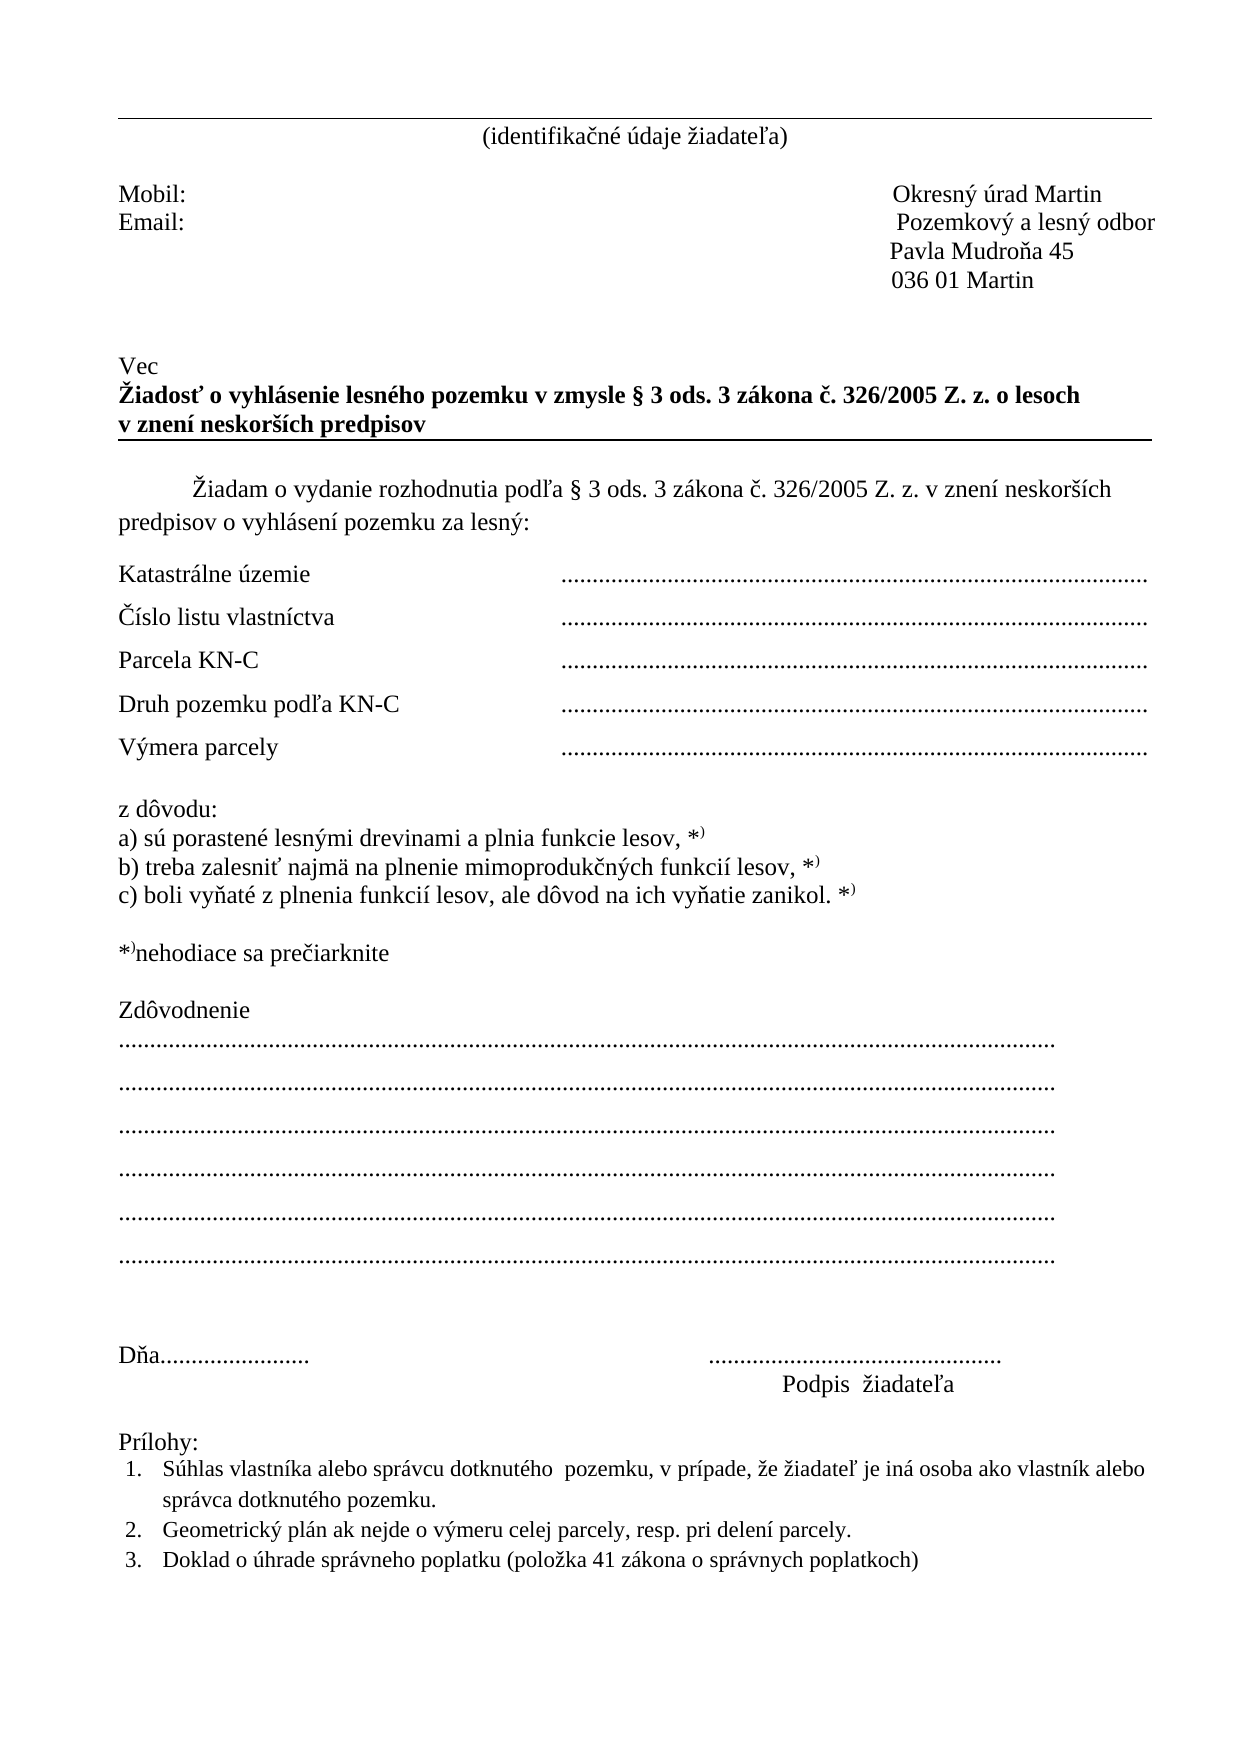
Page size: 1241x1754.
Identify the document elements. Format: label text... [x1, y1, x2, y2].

text Zdôvodnenie [118, 995, 1152, 1024]
text Prílohy: [118, 1427, 1152, 1455]
text ...................................................................................................................................................... [118, 1110, 1152, 1139]
text Vec [118, 351, 1152, 380]
list Súhlas vlastníka alebo správcu dotknutého pozemku, v prípade, že žiadateľ je iná osoba ako vlastník alebo správca dotknutého pozemku. [125, 1455, 1152, 1512]
text Výmera parcely .............................................................................................. [118, 732, 1152, 761]
text (identifikačné údaje žiadateľa) [118, 119, 1152, 150]
text z dôvodu: [118, 794, 1152, 823]
text Číslo listu vlastníctva .............................................................................................. [118, 602, 1152, 631]
text Podpis žiadateľa [118, 1369, 1152, 1398]
text ...................................................................................................................................................... [118, 1067, 1152, 1096]
text Parcela KN-C .............................................................................................. [118, 646, 1152, 674]
text Druh pozemku podľa KN-C .............................................................................................. [118, 689, 1152, 717]
text Žiadosť o vyhlásenie lesného pozemku v zmysle § 3 ods. 3 zákona č. 326/2005 Z. z. o lesoch v znení neskorších predpisov [118, 380, 1152, 439]
list Geometrický plán ak nejde o výmeru celej parcely, resp. pri delení parcely. [125, 1516, 1152, 1542]
text ...................................................................................................................................................... [118, 1197, 1152, 1225]
text Pavla Mudroňa 45 [118, 236, 1152, 265]
text *)nehodiace sa prečiarknite [118, 938, 1152, 967]
text Mobil: Okresný úrad Martin [118, 179, 1152, 207]
text Žiadam o vydanie rozhodnutia podľa § 3 ods. 3 zákona č. 326/2005 Z. z. v znení neskorších predpisov o vyhlásení pozemku za lesný: [118, 474, 1152, 536]
text ...................................................................................................................................................... [118, 1153, 1152, 1182]
text a) sú porastené lesnými drevinami a plnia funkcie lesov, *) b) treba zalesniť najmä na plnenie mimoprodukčných funkcií lesov, *) c) boli vyňaté z plnenia funkcií lesov, ale dôvod na ich vyňatie zanikol. *) [118, 823, 1152, 938]
text Katastrálne územie .............................................................................................. [118, 559, 1152, 588]
text Dňa........................ ............................................... [118, 1340, 1152, 1369]
text ...................................................................................................................................................... [118, 1024, 1152, 1053]
text Email: Pozemkový a lesný odbor [118, 207, 1152, 236]
text 036 01 Martin [118, 265, 1152, 322]
list Doklad o úhrade správneho poplatku (položka 41 zákona o správnych poplatkoch) [125, 1546, 1152, 1572]
text ...................................................................................................................................................... [118, 1240, 1152, 1268]
